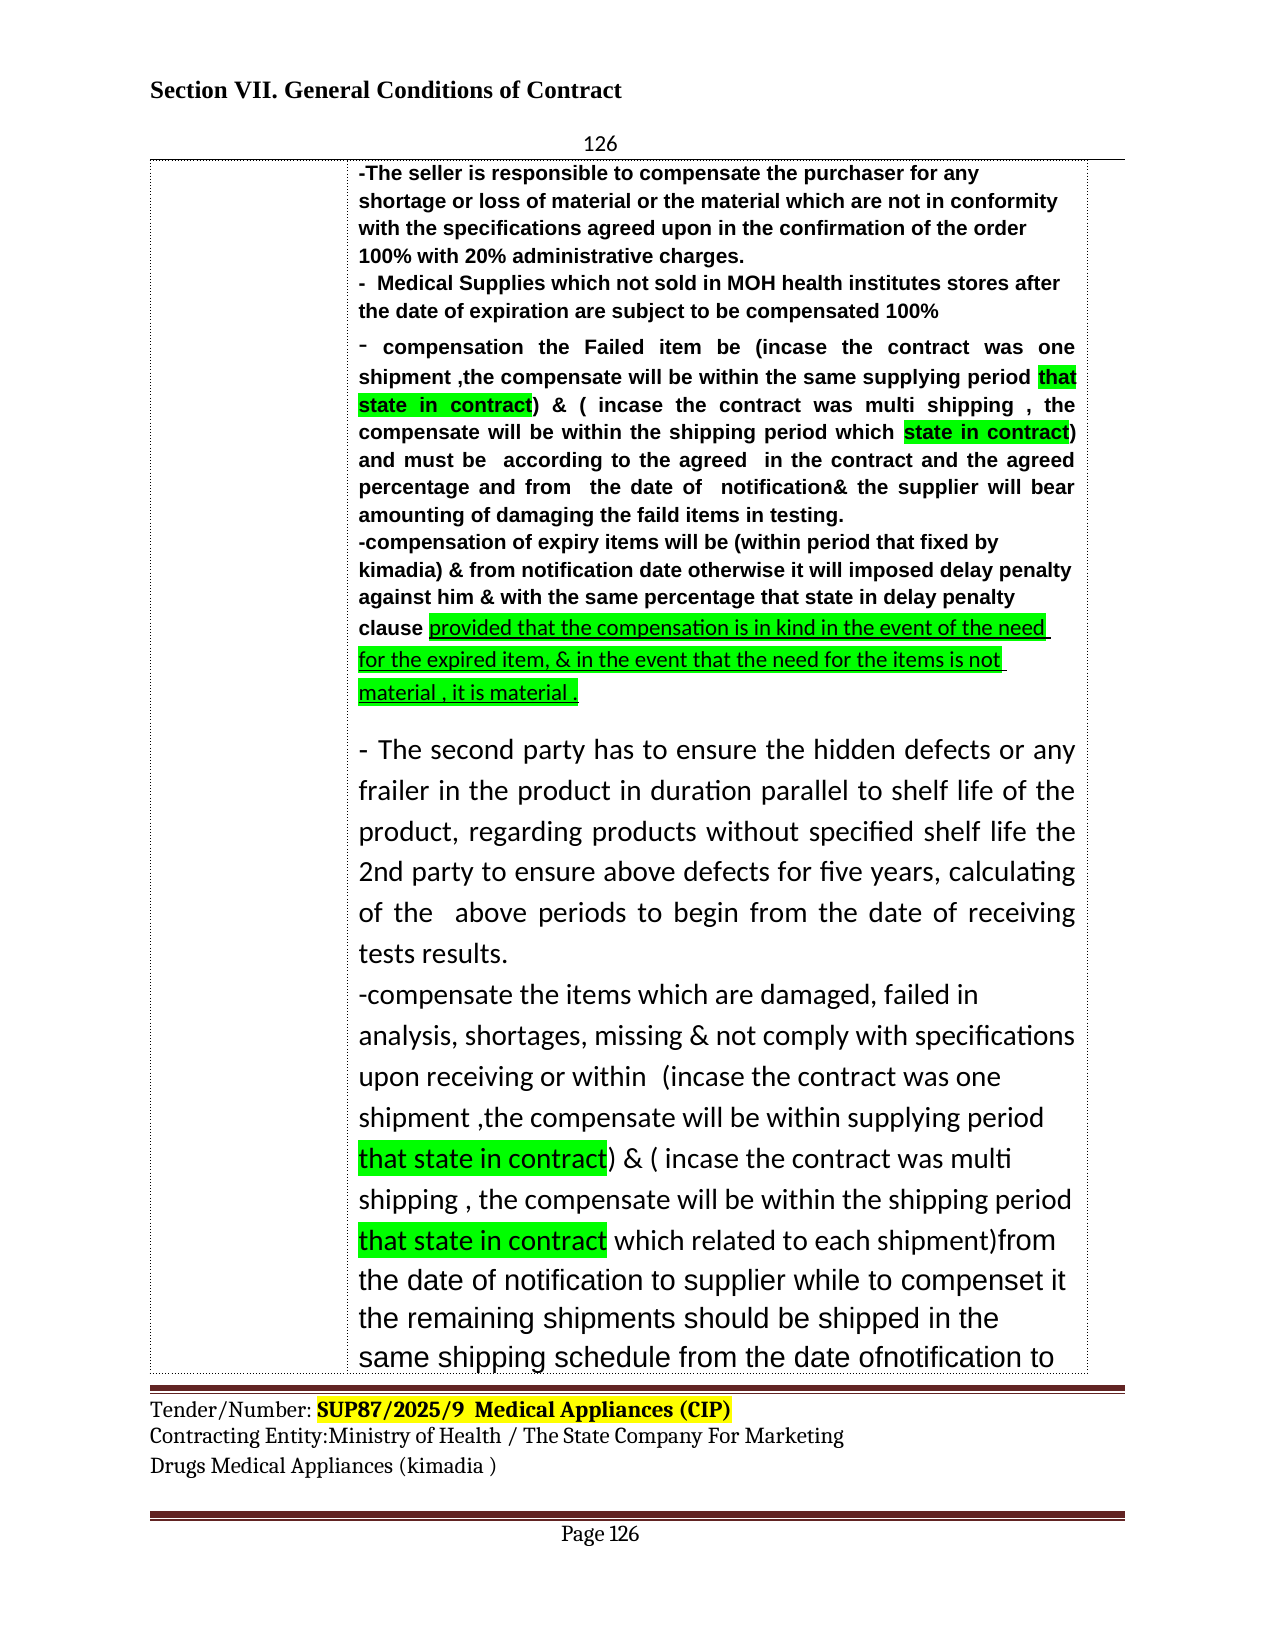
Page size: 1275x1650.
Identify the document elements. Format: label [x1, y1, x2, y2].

table_cell [150, 160, 347, 1373]
table_cell [347, 160, 1088, 1373]
